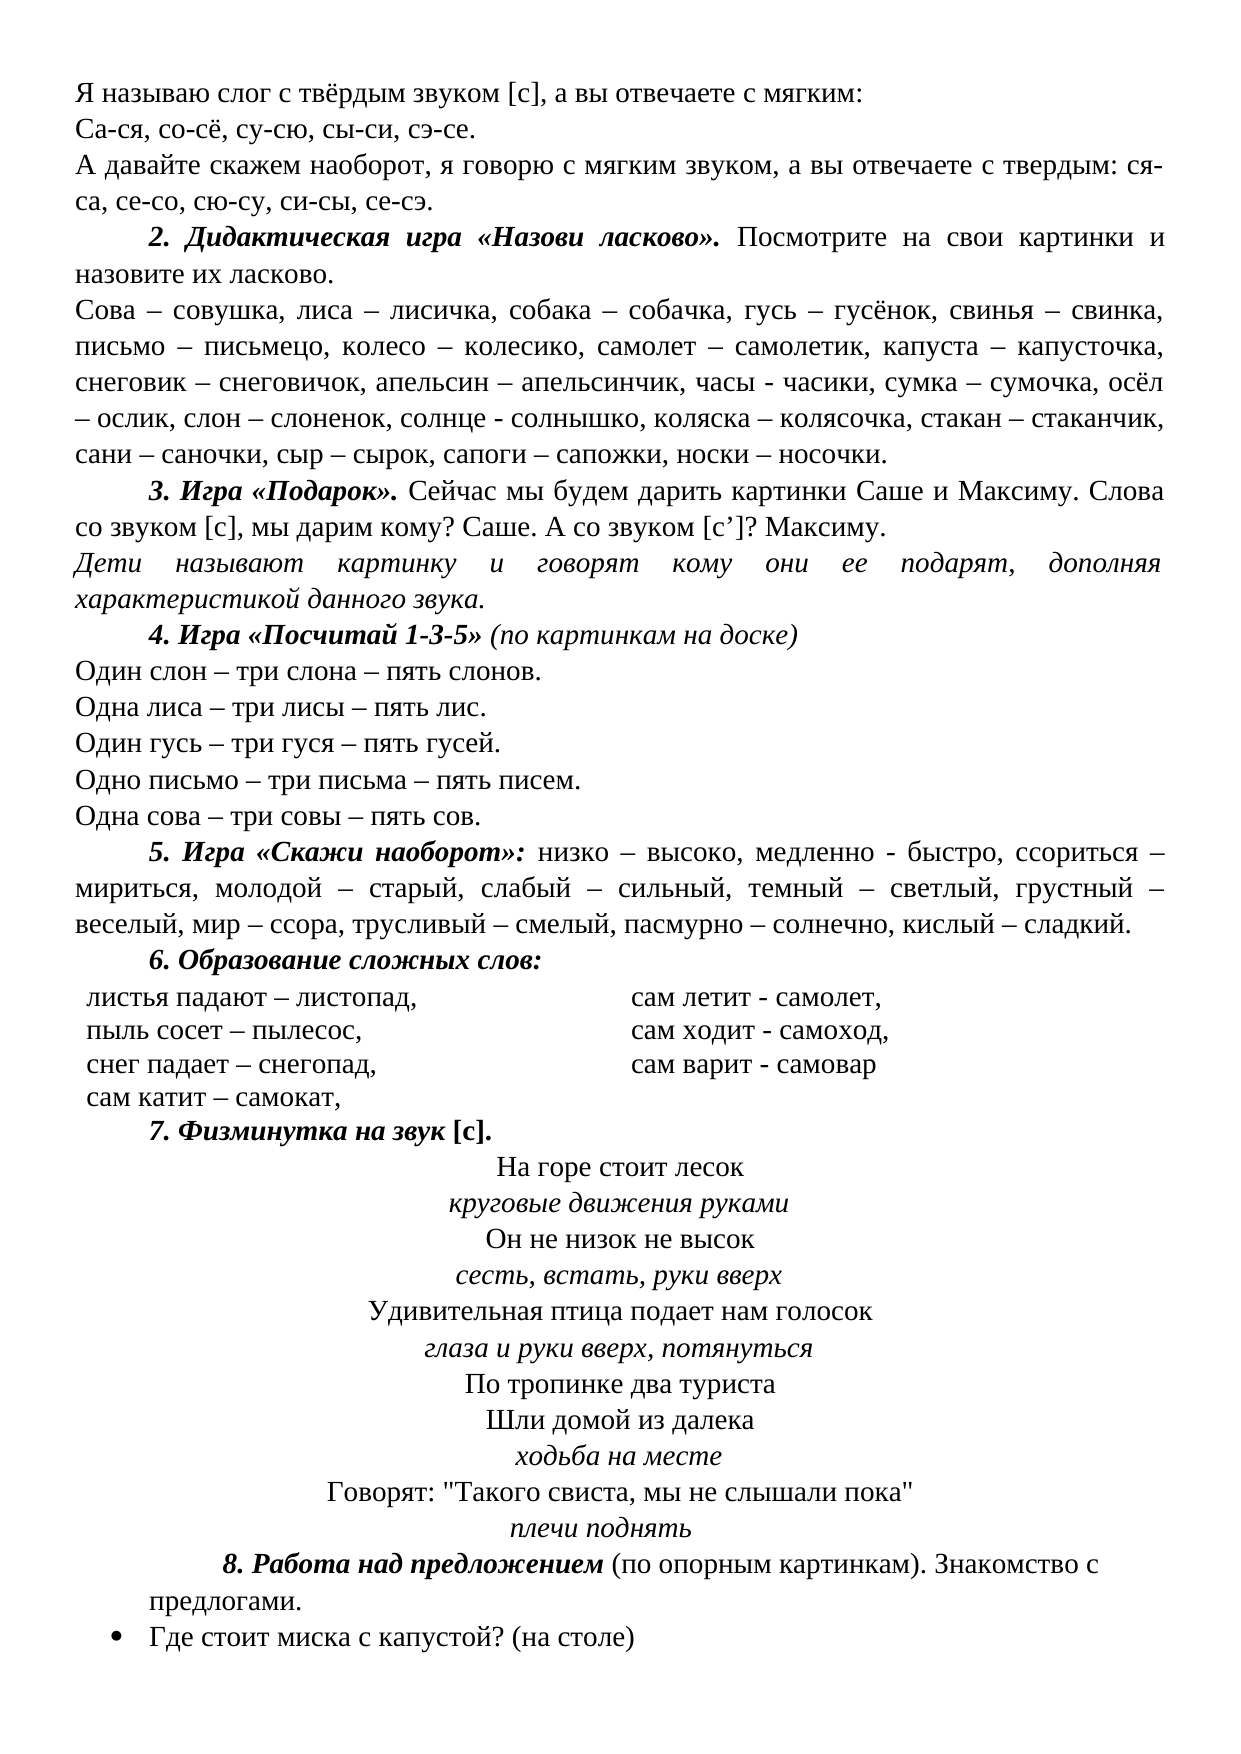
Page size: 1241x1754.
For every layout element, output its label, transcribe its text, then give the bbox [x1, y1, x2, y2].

text Одна сова – три совы – пять сов. [75, 798, 1165, 831]
text 6. Образование сложных слов: [75, 942, 1165, 976]
list Где стоит миска с капустой? (на столе) [111, 1619, 1165, 1652]
table_header листья падают – листопад, пыль сосет – пылесос, снег падает – снегопад, сам катит – самокат, [75, 979, 619, 1113]
text Один гусь – три гуся – пять гусей. [75, 726, 1165, 759]
table_header сам летит - самолет, сам ходит - самоход, сам варит - самовар [620, 979, 1164, 1113]
text 4. Игра «Посчитай 1-3-5» (по картинкам на доске) [75, 617, 1165, 651]
text Одно письмо – три письма – пять писем. [75, 762, 1165, 795]
text Одна лиса – три лисы – пять лис. [75, 689, 1165, 723]
text На горе стоит лесок круговые движения руками Он не низок не высок сесть, встать, руки вверх Удивительная птица подает нам голосок глаза и руки вверх, потянуться По тропинке два туриста Шли домой из далека ходьба на месте Говорят: "Такого свиста, мы не слышали пока" плечи поднять [75, 1149, 1165, 1544]
text 5. Игра «Скажи наоборот»: низко – высоко, медленно - быстро, ссориться – мириться, молодой – старый, слабый – сильный, темный – светлый, грустный – веселый, мир – ссора, трусливый – смелый, пасмурно – солнечно, кислый – сладкий. [75, 834, 1165, 940]
text 8. Работа над предложением (по опорным картинкам). Знакомство с предлогами. [149, 1547, 1165, 1616]
text Дети называют картинку и говорят кому они ее подарят, дополняя характеристикой данного звука. [75, 545, 1165, 614]
text Один слон – три слона – пять слонов. [75, 653, 1165, 687]
text 7. Физминутка на звук [с]. [75, 1113, 1165, 1146]
text 2. Дидактическая игра «Назови ласково». Посмотрите на свои картинки и назовите их ласково. [75, 219, 1165, 289]
text Сова – совушка, лиса – лисичка, собака – собачка, гусь – гусёнок, свинья – свинка, письмо – письмецо, колесо – колесико, самолет – самолетик, капуста – капусточка, снеговик – снеговичок, апельсин – апельсинчик, часы - часики, сумка – сумочка, осёл – ослик, слон – слоненок, солнце - солнышко, коляска – колясочка, стакан – стаканчик, сани – саночки, сыр – сырок, сапоги – сапожки, носки – носочки. [75, 292, 1165, 470]
text Я называю слог с твёрдым звуком [с], а вы отвечаете с мягким: [75, 75, 1165, 108]
text 3. Игра «Подарок». Сейчас мы будем дарить картинки Саше и Максиму. Слова со звуком [с], мы дарим кому? Саше. А со звуком [с’]? Максиму. [75, 473, 1165, 542]
text Са-ся, со-сё, су-сю, сы-си, сэ-се. [75, 111, 1165, 145]
text А давайте скажем наоборот, я говорю с мягким звуком, а вы отвечаете с твердым: ся-са, се-со, сю-су, си-сы, се-сэ. [75, 147, 1165, 217]
